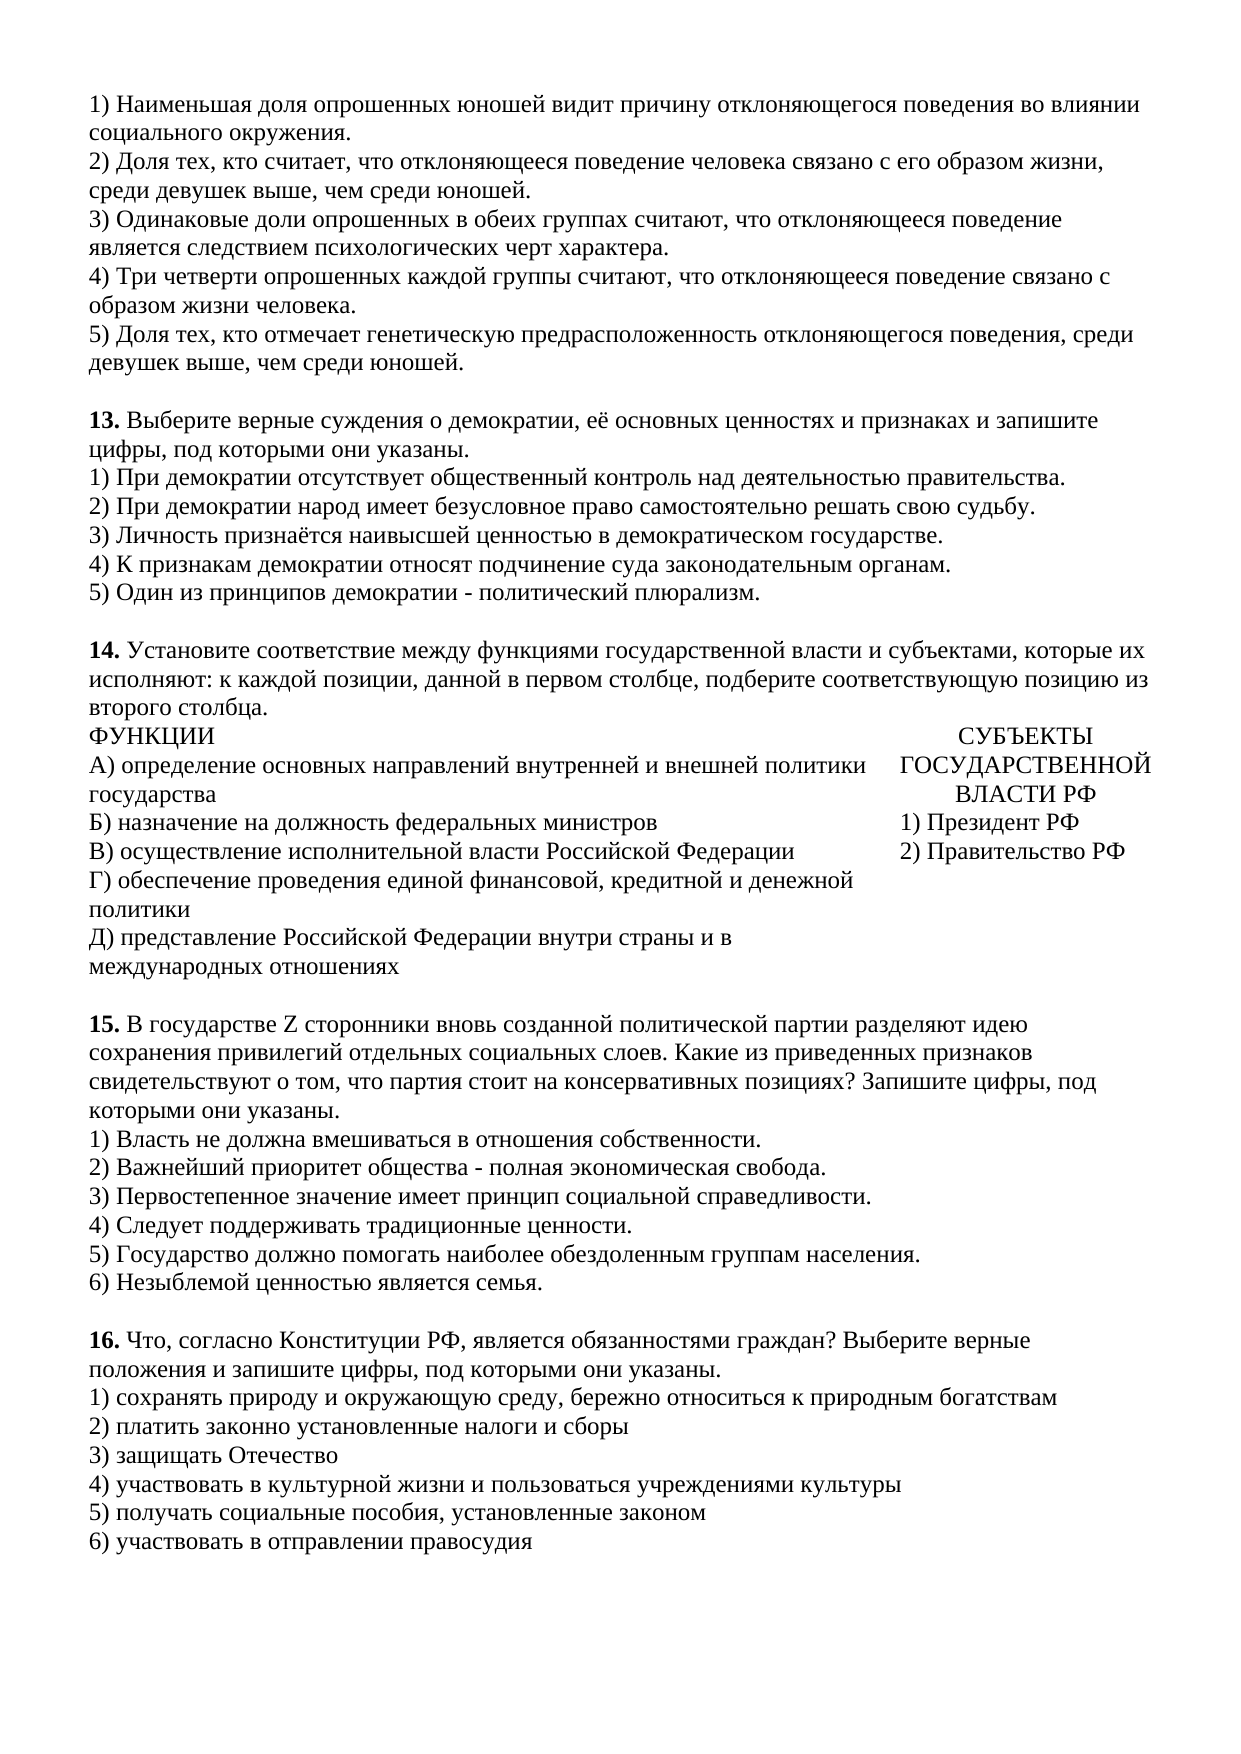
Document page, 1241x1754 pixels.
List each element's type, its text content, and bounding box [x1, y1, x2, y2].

text 1) При демократии отсутствует общественный контроль над деятельностью правительства. [89, 462, 1152, 491]
text 3) Первостепенное значение имеет принцип социальной справедливости. [89, 1181, 1152, 1210]
text 2) Важнейший приоритет общества - полная экономическая свобода. [89, 1152, 1152, 1181]
text 5) Один из принципов демократии - политический плюрализм. [89, 577, 1152, 606]
text 15. В государстве Z сторонники вновь созданной политической партии разделяют идею сохранения привилегий отдельных социальных слоев. Какие из приведенных признаков свидетельствуют о том, что партия стоит на консервативных позициях? Запишите цифры, под которыми они указаны. [89, 1009, 1152, 1124]
text 6) участвовать в отправлении правосудия [89, 1526, 1152, 1555]
text 3) защищать Отечество [89, 1440, 1152, 1469]
text 4) Следует поддерживать традиционные ценности. [89, 1210, 1152, 1239]
text 2) Доля тех, кто считает, что отклоняющееся поведение человека связано с его образом жизни, среди девушек выше, чем среди юношей. [89, 146, 1152, 204]
text 5) Доля тех, кто отмечает генетическую предрасположенность отклоняющегося поведения, среди девушек выше, чем среди юношей. [89, 319, 1152, 376]
text 4) К признакам демократии относят подчинение суда законодательным органам. [89, 549, 1152, 577]
text 5) Государство должно помогать наиболее обездоленным группам населения. [89, 1239, 1152, 1267]
table_header ФУНКЦИИ A) определение основных направлений внутренней и внешней политики государства Б) назначение на должность федеральных министров B) осуществление исполнительной власти Российской Федерации Г) обеспечение проведения единой финансовой, кредитной и денежной политики Д) представление Российской Федерации внутри страны и в международных отношениях [78, 721, 888, 980]
text 5) получать социальные пособия, установленные законом [89, 1497, 1152, 1526]
text 16. Что, согласно Конституции РФ, является обязанностями граждан? Выберите верные положения и запишите цифры, под которыми они указаны. [89, 1325, 1152, 1382]
text 3) Одинаковые доли опрошенных в обеих группах считают, что отклоняющееся поведение является следствием психологических черт характера. [89, 204, 1152, 261]
text 4) Три четверти опрошенных каждой группы считают, что отклоняющееся поведение связано с образом жизни человека. [89, 261, 1152, 319]
text 2) При демократии народ имеет безусловное право самостоятельно решать свою судьбу. [89, 491, 1152, 520]
text 2) платить законно установленные налоги и сборы [89, 1411, 1152, 1440]
text 4) участвовать в культурной жизни и пользоваться учреждениями культуры [89, 1469, 1152, 1497]
text 1) Власть не должна вмешиваться в отношения собственности. [89, 1124, 1152, 1152]
text 14. Установите соответствие между функциями государственной власти и субъектами, которые их исполняют: к каждой позиции, данной в первом столбце, подберите соответствующую позицию из второго столбца. [89, 635, 1152, 721]
table_header СУБЪЕКТЫ ГОСУДАРСТВЕННОЙ ВЛАСТИ РФ 1) Президент РФ 2) Правительство РФ [888, 721, 1163, 980]
text 3) Личность признаётся наивысшей ценностью в демократическом государстве. [89, 520, 1152, 549]
text 6) Незыблемой ценностью является семья. [89, 1267, 1152, 1296]
text 13. Выберите верные суждения о демократии, её основных ценностях и признаках и запишите цифры, под которыми они указаны. [89, 405, 1152, 462]
text 1) сохранять природу и окружающую среду, бережно относиться к природным богатствам [89, 1382, 1152, 1411]
text 1) Наименьшая доля опрошенных юношей видит причину отклоняющегося поведения во влиянии социального окружения. [89, 89, 1152, 146]
